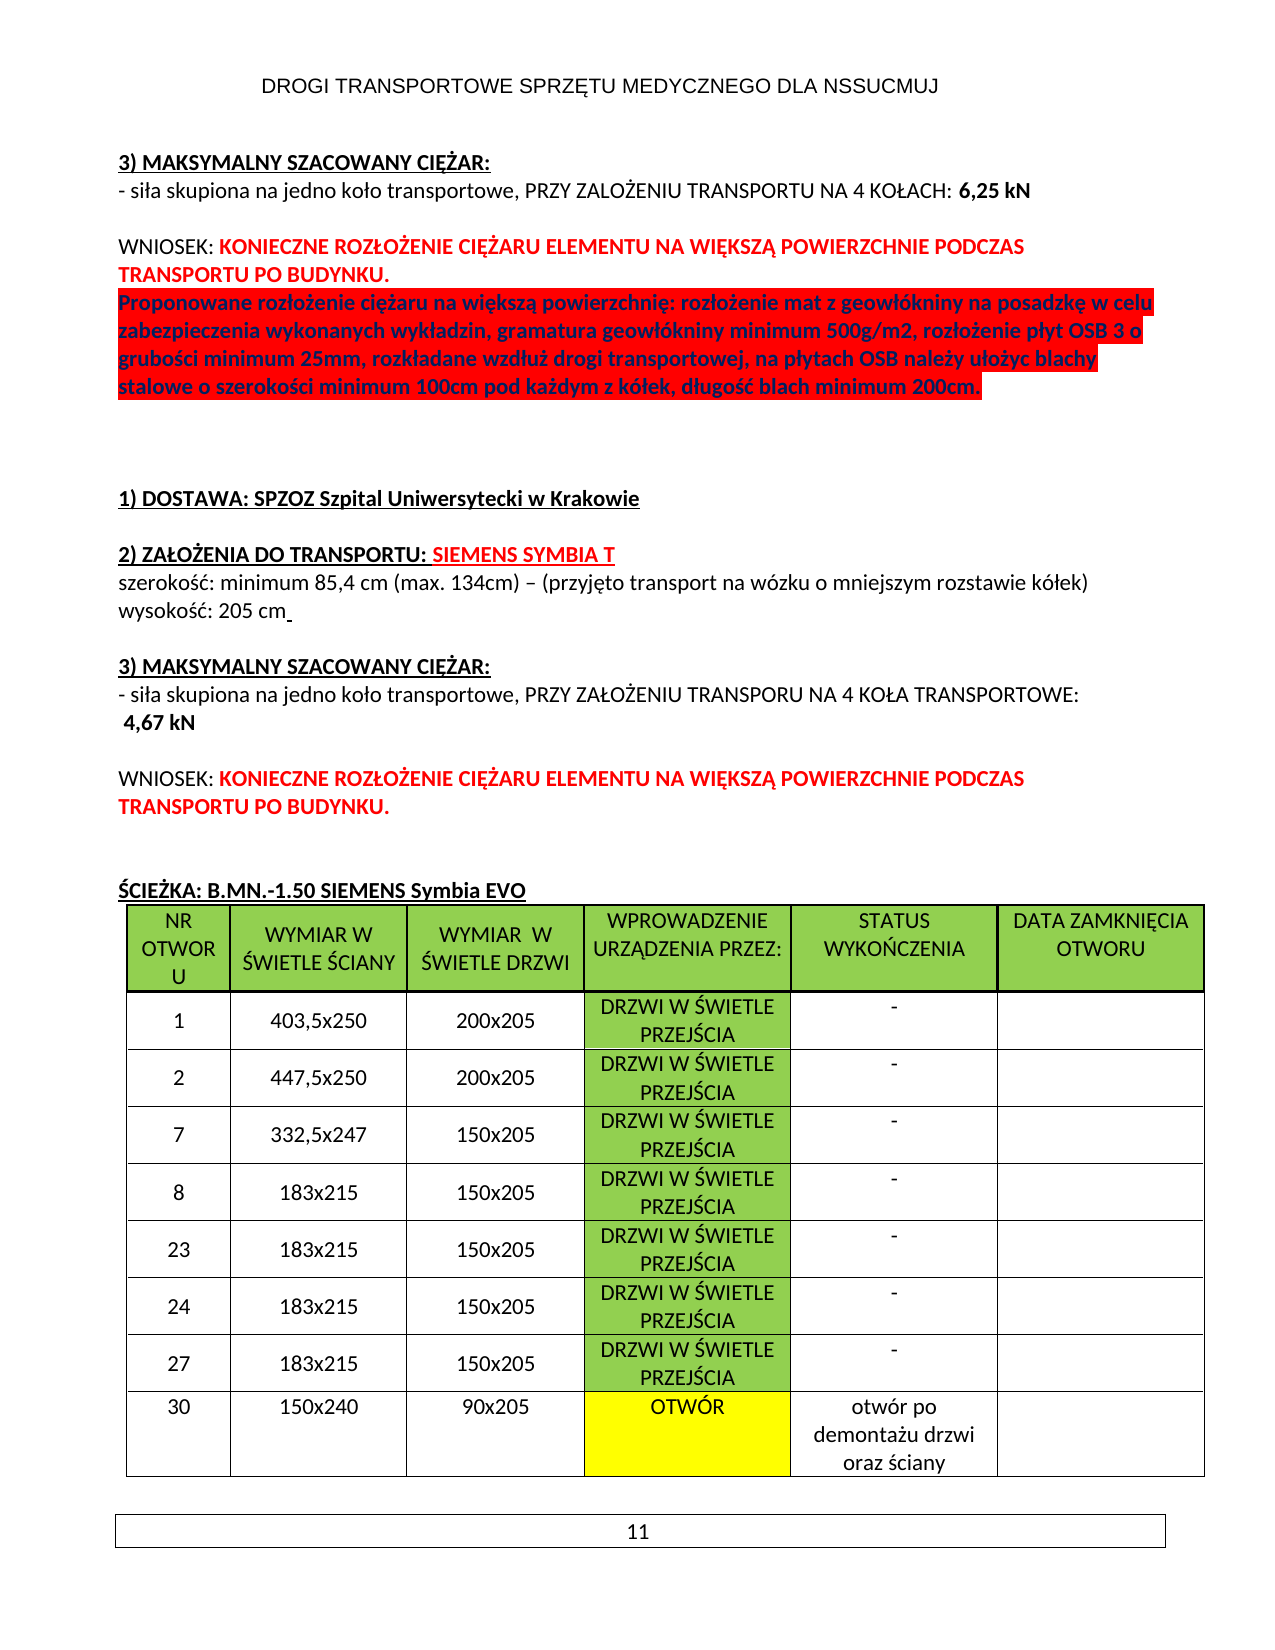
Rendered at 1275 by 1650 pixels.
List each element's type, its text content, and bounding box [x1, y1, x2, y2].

text ŚCIEŻKA: B.MN.-1.50 SIEMENS Symbia EVO [118, 876, 1157, 904]
table_cell 183x215 [231, 1221, 406, 1277]
text 3) MAKSYMALNY SZACOWANY CIĘŻAR: [118, 652, 1157, 680]
table_cell 200x205 [407, 1050, 584, 1106]
table_cell [998, 1277, 1204, 1334]
table_cell 150x205 [407, 1221, 584, 1277]
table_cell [791, 1392, 997, 1476]
table_cell 8 [127, 1163, 230, 1220]
table_cell - [791, 1278, 997, 1334]
table_cell [998, 1163, 1204, 1220]
table_cell 403,5x250 [231, 993, 406, 1048]
table_cell DRZWI W ŚWIETLE PRZEJŚCIA [585, 1050, 790, 1106]
table_header NR OTWORU [128, 906, 229, 990]
table_cell 183x215 [231, 1335, 406, 1391]
table_cell DRZWI W ŚWIETLE PRZEJŚCIA [585, 1335, 790, 1391]
table_cell 150x205 [407, 1107, 584, 1163]
text wysokość: 205 cm [118, 596, 1157, 624]
text szerokość: minimum 85,4 cm (max. 134cm) – (przyjęto transport na wózku o mniejszym rozstawie kółek) [118, 568, 1157, 596]
table_cell 1 [127, 993, 230, 1048]
text 4,67 kN [118, 708, 1157, 736]
table_cell DRZWI W ŚWIETLE PRZEJŚCIA [585, 1107, 790, 1163]
table_header STATUS WYKOŃCZENIA [792, 906, 996, 990]
table_cell 150x240 [231, 1392, 406, 1476]
table_cell DRZWI W ŚWIETLE PRZEJŚCIA [585, 1221, 790, 1277]
table_header WPROWADZENIE URZĄDZENIA PRZEZ: [585, 906, 790, 990]
text WNIOSEK: KONIECZNE ROZŁOŻENIE CIĘŻARU ELEMENTU NA WIĘKSZĄ POWIERZCHNIE PODCZAS TRANSPORTU PO BUDYNKU. [118, 232, 1157, 288]
text 3) MAKSYMALNY SZACOWANY CIĘŻAR: [118, 148, 1157, 176]
table_cell [998, 1106, 1204, 1163]
table_cell 447,5x250 [231, 1050, 406, 1106]
text 1) DOSTAWA: SPZOZ Szpital Uniwersytecki w Krakowie [118, 484, 1157, 512]
table_cell 183x215 [231, 1164, 406, 1220]
table_cell 200x205 [407, 993, 584, 1048]
table_cell [998, 1391, 1204, 1476]
table_cell 24 [127, 1277, 230, 1334]
table_header DATA ZAMKNIĘCIA OTWORU [999, 906, 1203, 990]
table_cell [998, 1334, 1204, 1391]
table_cell 332,5x247 [231, 1107, 406, 1163]
table_header WYMIAR W ŚWIETLE ŚCIANY [231, 906, 406, 990]
table_cell [998, 993, 1204, 1048]
table_cell 2 [127, 1049, 230, 1106]
table_cell 30 [127, 1391, 230, 1476]
table_cell 90x205 [407, 1392, 584, 1476]
table_cell [998, 1220, 1204, 1277]
table_cell 150x205 [407, 1335, 584, 1391]
table_cell DRZWI W ŚWIETLE PRZEJŚCIA [585, 1278, 790, 1334]
table_cell [998, 1049, 1204, 1106]
text 2) ZAŁOŻENIA DO TRANSPORTU: SIEMENS SYMBIA T [118, 540, 1157, 568]
table_cell - [791, 993, 997, 1048]
text - siła skupiona na jedno koło transportowe, PRZY ZALOŻENIU TRANSPORTU NA 4 KOŁACH: 6,25 kN [118, 176, 1157, 204]
table_header WYMIAR W ŚWIETLE DRZWI [408, 906, 583, 990]
table_cell - [791, 1107, 997, 1163]
table_cell 150x205 [407, 1164, 584, 1220]
table_cell 7 [127, 1106, 230, 1163]
table_cell - [791, 1221, 997, 1277]
table_cell OTWÓR [585, 1392, 790, 1476]
table_cell - [791, 1050, 997, 1106]
table_cell DRZWI W ŚWIETLE PRZEJŚCIA [585, 993, 790, 1048]
text - siła skupiona na jedno koło transportowe, PRZY ZAŁOŻENIU TRANSPORU NA 4 KOŁA TRANSPORTOWE: [118, 680, 1157, 708]
table_cell - [791, 1335, 997, 1391]
table_cell DRZWI W ŚWIETLE PRZEJŚCIA [585, 1164, 790, 1220]
table_cell 183x215 [231, 1278, 406, 1334]
table_cell 23 [127, 1220, 230, 1277]
table_cell 27 [127, 1334, 230, 1391]
table_cell - [791, 1164, 997, 1220]
text WNIOSEK: KONIECZNE ROZŁOŻENIE CIĘŻARU ELEMENTU NA WIĘKSZĄ POWIERZCHNIE PODCZAS TRANSPORTU PO BUDYNKU. [118, 764, 1157, 820]
table_cell 150x205 [407, 1278, 584, 1334]
